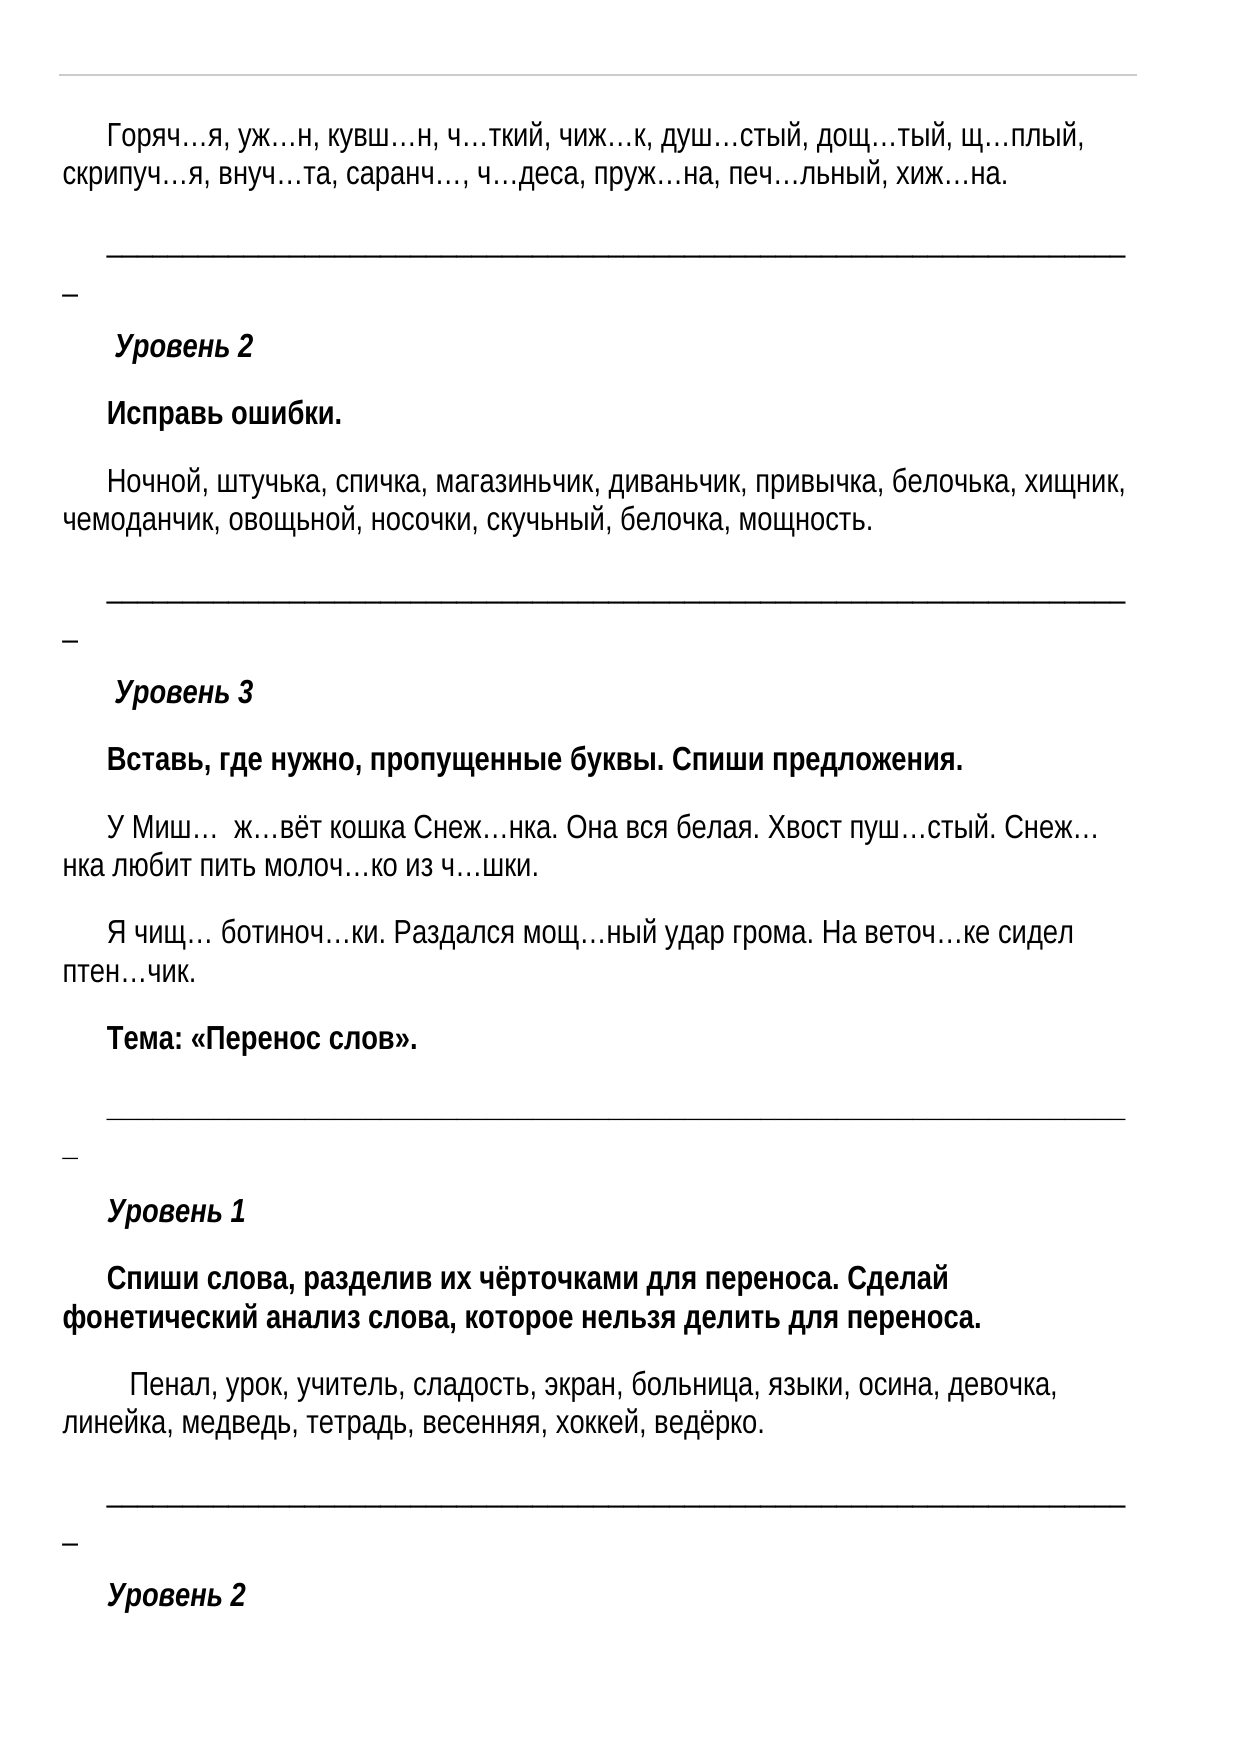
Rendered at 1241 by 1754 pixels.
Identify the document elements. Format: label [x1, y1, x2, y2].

table_header [59, 76, 1137, 1653]
